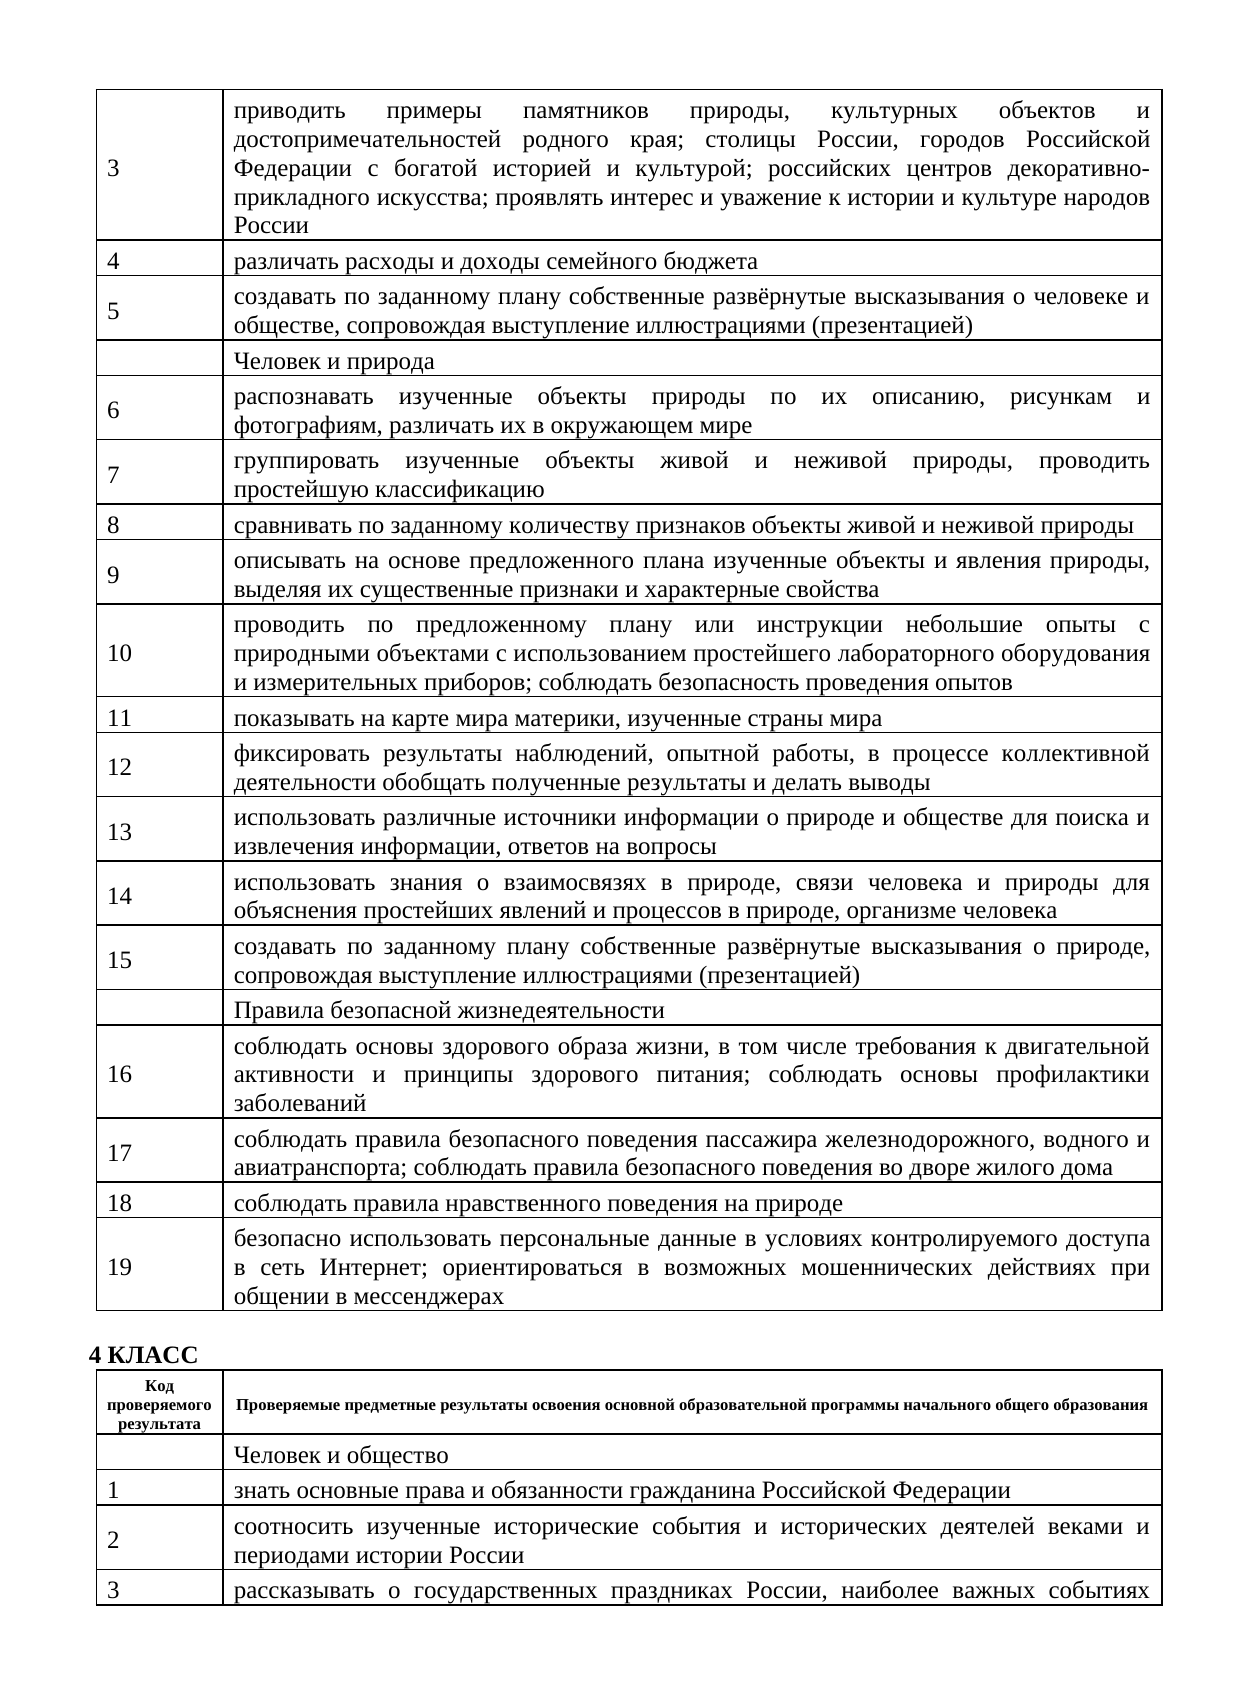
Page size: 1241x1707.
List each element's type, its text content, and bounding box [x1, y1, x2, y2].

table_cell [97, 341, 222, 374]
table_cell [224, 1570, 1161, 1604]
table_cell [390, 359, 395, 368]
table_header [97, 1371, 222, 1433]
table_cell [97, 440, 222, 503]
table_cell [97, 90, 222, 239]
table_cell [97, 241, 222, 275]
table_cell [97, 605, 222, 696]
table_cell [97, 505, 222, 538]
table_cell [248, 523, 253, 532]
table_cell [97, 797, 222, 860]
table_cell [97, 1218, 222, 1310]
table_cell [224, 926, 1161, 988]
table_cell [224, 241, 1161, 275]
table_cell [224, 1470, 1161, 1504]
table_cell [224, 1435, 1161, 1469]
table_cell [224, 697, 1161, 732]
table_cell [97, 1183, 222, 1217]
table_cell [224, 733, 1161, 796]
text 4 КЛАСС [89, 1340, 1152, 1369]
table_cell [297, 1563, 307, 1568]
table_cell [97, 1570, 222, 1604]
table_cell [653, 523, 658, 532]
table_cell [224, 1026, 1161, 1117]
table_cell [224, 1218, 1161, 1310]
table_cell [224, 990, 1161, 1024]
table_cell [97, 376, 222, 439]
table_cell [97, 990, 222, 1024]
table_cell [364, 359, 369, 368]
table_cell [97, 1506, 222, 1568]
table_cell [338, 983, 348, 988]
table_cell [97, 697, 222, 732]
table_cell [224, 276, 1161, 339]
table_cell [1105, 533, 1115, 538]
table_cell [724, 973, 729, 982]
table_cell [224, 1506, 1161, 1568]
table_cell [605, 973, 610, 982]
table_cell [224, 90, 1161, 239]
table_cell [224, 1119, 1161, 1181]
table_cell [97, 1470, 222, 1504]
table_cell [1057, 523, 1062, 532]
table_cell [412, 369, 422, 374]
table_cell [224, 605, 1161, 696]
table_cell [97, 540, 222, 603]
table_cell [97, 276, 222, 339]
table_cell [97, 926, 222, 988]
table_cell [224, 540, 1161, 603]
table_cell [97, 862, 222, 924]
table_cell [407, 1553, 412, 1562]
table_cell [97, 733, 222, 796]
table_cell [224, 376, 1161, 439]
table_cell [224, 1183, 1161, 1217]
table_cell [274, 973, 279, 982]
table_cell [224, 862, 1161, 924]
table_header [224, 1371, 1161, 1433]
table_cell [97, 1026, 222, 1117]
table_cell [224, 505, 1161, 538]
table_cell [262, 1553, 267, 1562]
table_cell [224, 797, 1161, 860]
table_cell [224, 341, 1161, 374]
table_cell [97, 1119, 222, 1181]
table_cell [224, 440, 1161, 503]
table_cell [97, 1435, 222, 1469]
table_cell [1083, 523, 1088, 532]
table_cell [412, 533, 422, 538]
